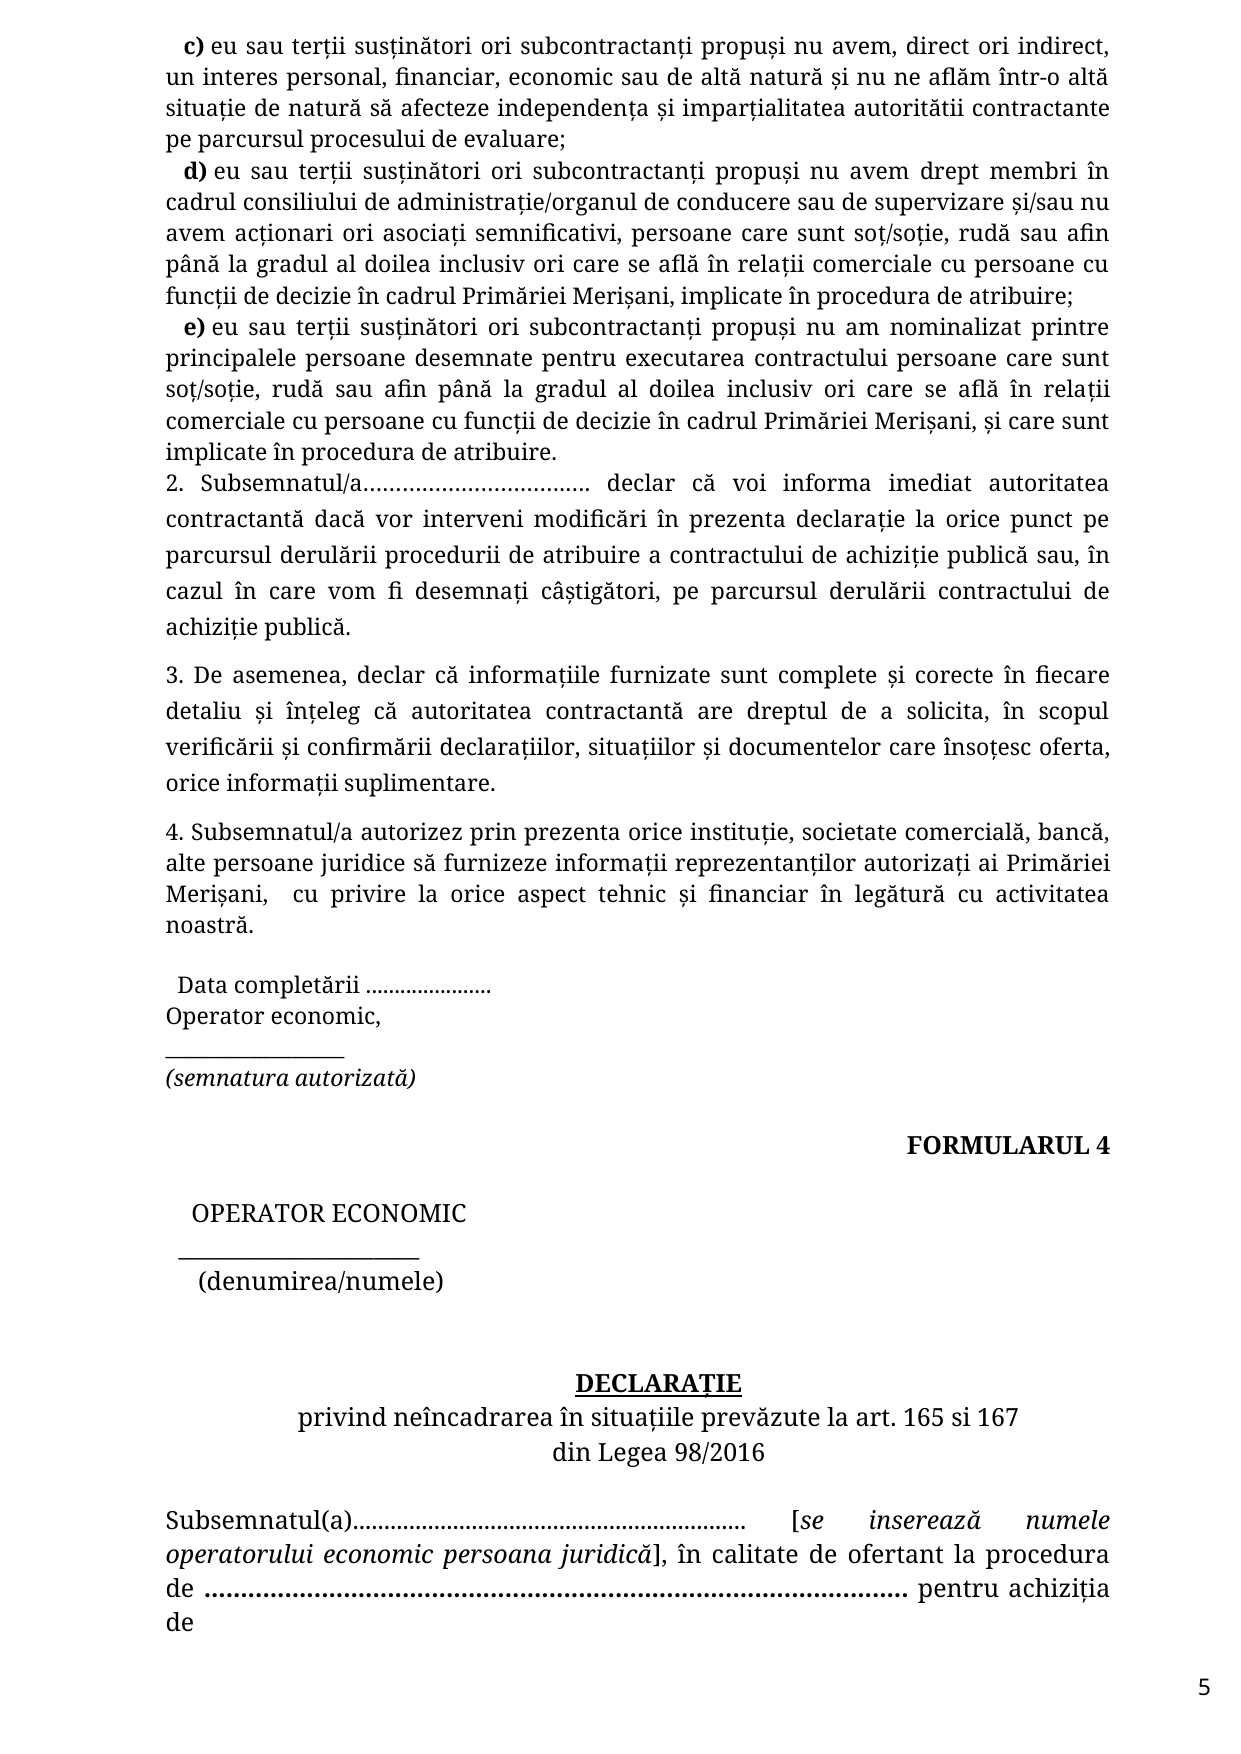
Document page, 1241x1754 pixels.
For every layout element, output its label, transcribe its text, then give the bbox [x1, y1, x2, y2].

text OPERATOR ECONOMIC [165, 1196, 1211, 1230]
text e) eu sau terţii susţinători ori subcontractanţi propuşi nu am nominalizat printre principalele persoane desemnate pentru executarea contractului persoane care sunt soţ/soţie, rudă sau afin până la gradul al doilea inclusiv ori care se află în relaţii comerciale cu persoane cu funcţii de decizie în cadrul Primăriei Merișani, și care sunt implicate în procedura de atribuire. [165, 311, 1110, 467]
text 4. Subsemnatul/a autorizez prin prezenta orice instituţie, societate comercială, bancă, alte persoane juridice să furnizeze informaţii reprezentanţilor autorizaţi ai Primăriei Merișani, cu privire la orice aspect tehnic şi financiar în legătură cu activitatea noastră. [165, 816, 1110, 941]
text _____________________ [165, 1230, 1211, 1264]
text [165, 1502, 1110, 1638]
text 3. De asemenea, declar că informaţiile furnizate sunt complete şi corecte în fiecare detaliu şi înţeleg că autoritatea contractantă are dreptul de a solicita, în scopul verificării şi confirmării declaraţiilor, situaţiilor şi documentelor care însoţesc oferta, orice informaţii suplimentare. [165, 659, 1110, 798]
text d) eu sau terţii susţinători ori subcontractanţi propuşi nu avem drept membri în cadrul consiliului de administraţie/organul de conducere sau de supervizare şi/sau nu avem acţionari ori asociaţi semnificativi, persoane care sunt soţ/soţie, rudă sau afin până la gradul al doilea inclusiv ori care se află în relaţii comerciale cu persoane cu funcţii de decizie în cadrul Primăriei Merișani, implicate în procedura de atribuire; [165, 154, 1110, 311]
text din Legea 98/2016 [106, 1434, 1211, 1468]
text (denumirea/numele) [165, 1264, 1211, 1298]
text Operator economic, [165, 1000, 1110, 1031]
text DECLARAŢIE [106, 1366, 1211, 1400]
text Data completării ...................... [165, 968, 1110, 1000]
text (semnatura autorizată) [165, 1062, 1211, 1093]
text 2. Subsemnatul/a………………………….…. declar că voi informa imediat autoritatea contractantă dacă vor interveni modificări în prezenta declaraţie la orice punct pe parcursul derulării procedurii de atribuire a contractului de achiziţie publică sau, în cazul în care vom fi desemnaţi câştigători, pe parcursul derulării contractului de achiziţie publică. [165, 467, 1110, 642]
text _________________ [165, 1031, 1211, 1062]
text privind neîncadrarea în situațiile prevăzute la art. 165 si 167 [106, 1400, 1211, 1434]
text c) eu sau terţii susţinători ori subcontractanţi propuşi nu avem, direct ori indirect, un interes personal, financiar, economic sau de altă natură și nu ne aflăm într-o altă situaţie de natură să afecteze independenţa şi imparţialitatea autoritătii contractante pe parcursul procesului de evaluare; [165, 29, 1110, 154]
text FORMULARUL 4 [283, 1128, 1110, 1162]
